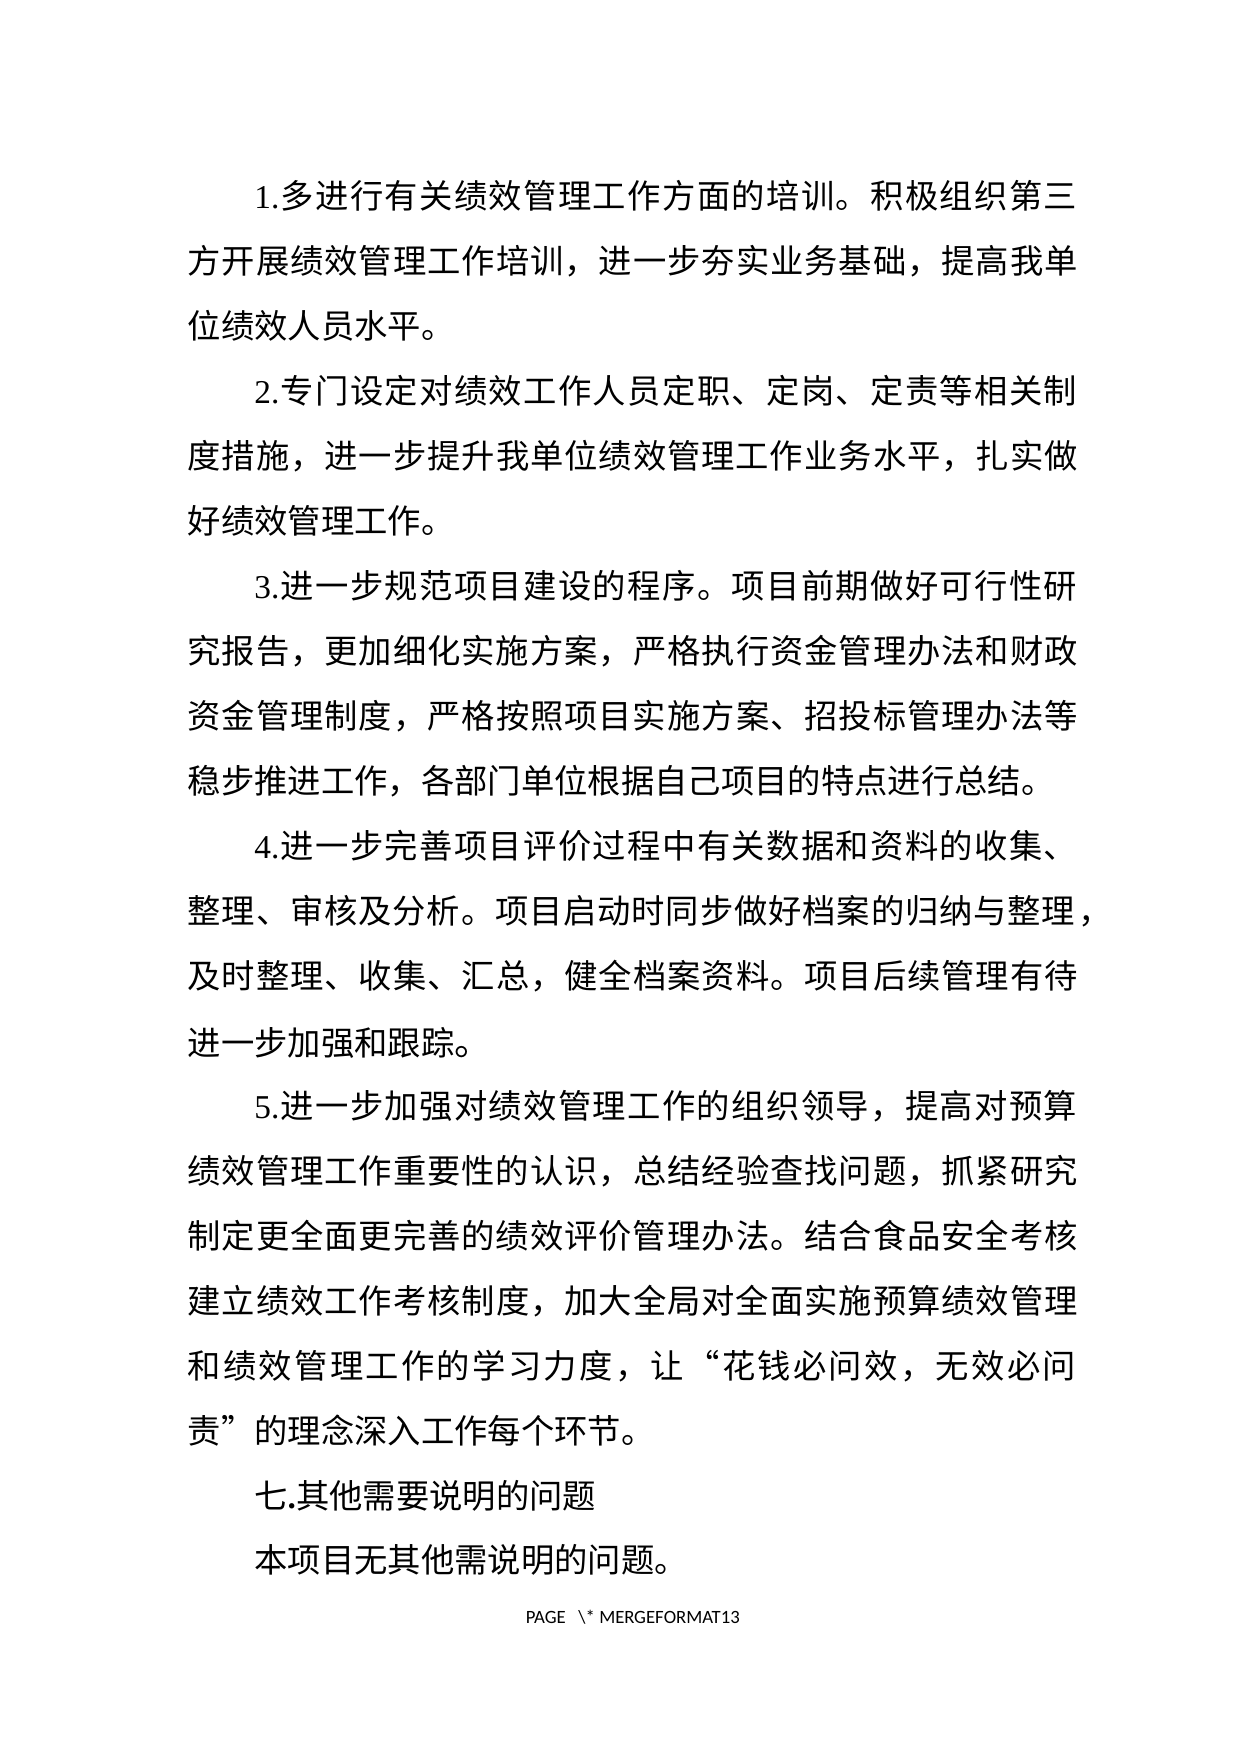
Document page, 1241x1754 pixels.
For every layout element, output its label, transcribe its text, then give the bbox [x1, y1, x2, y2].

text 4.进一步完善项目评价过程中有关数据和资料的收集、整理、审核及分析。项目启动时同步做好档案的归纳与整理，及时整理、收集、汇总，健全档案资料。项目后续管理有待进一步加强和跟踪。 [187, 812, 1078, 1072]
text 3.进一步规范项目建设的程序。项目前期做好可行性研究报告，更加细化实施方案，严格执行资金管理办法和财政资金管理制度，严格按照项目实施方案、招投标管理办法等稳步推进工作，各部门单位根据自己项目的特点进行总结。 [187, 552, 1078, 812]
text 2.专门设定对绩效工作人员定职、定岗、定责等相关制度措施，进一步提升我单位绩效管理工作业务水平，扎实做好绩效管理工作。 [187, 357, 1078, 552]
text 1.多进行有关绩效管理工作方面的培训。积极组织第三方开展绩效管理工作培训，进一步夯实业务基础，提高我单位绩效人员水平。 [187, 162, 1078, 357]
text 七.其他需要说明的问题 [187, 1462, 1078, 1527]
text 本项目无其他需说明的问题。 [187, 1527, 1078, 1592]
text 5.进一步加强对绩效管理工作的组织领导，提高对预算绩效管理工作重要性的认识，总结经验查找问题，抓紧研究制定更全面更完善的绩效评价管理办法。结合食品安全考核建立绩效工作考核制度，加大全局对全面实施预算绩效管理和绩效管理工作的学习力度，让“花钱必问效，无效必问责”的理念深入工作每个环节。 [187, 1072, 1078, 1462]
